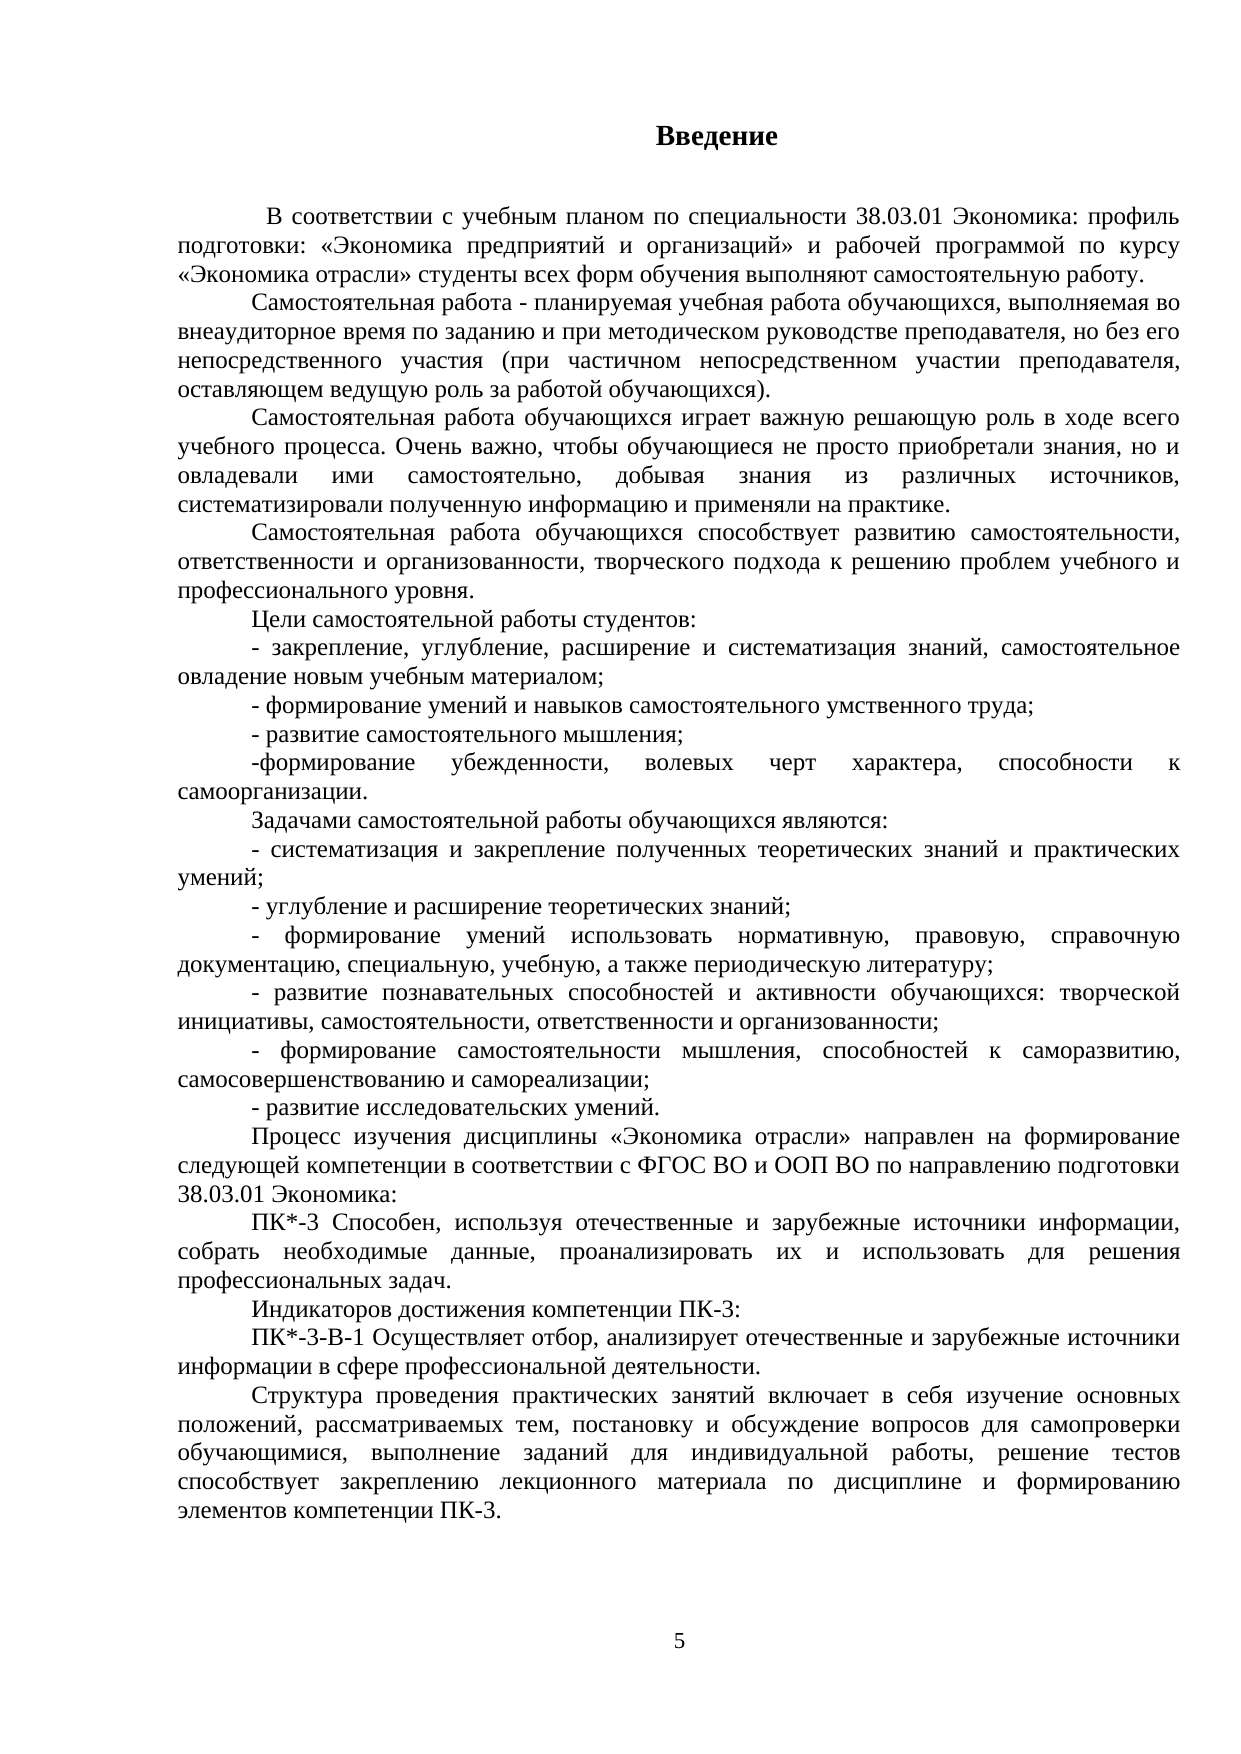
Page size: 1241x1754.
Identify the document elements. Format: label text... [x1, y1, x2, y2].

text - углубление и расширение теоретических знаний; [177, 891, 1181, 920]
text - формирование самостоятельности мышления, способностей к саморазвитию, самосовершенствованию и самореализации; [177, 1035, 1181, 1092]
text Самостоятельная работа обучающихся играет важную решающую роль в ходе всего учебного процесса. Очень важно, чтобы обучающиеся не просто приобретали знания, но и овладевали ими самостоятельно, добывая знания из различных источников, систематизировали полученную информацию и применяли на практике. [177, 402, 1181, 517]
text ПК*-3-В-1 Осуществляет отбор, анализирует отечественные и зарубежные источники информации в сфере профессиональной деятельности. [177, 1322, 1181, 1380]
text Процесс изучения дисциплины «Экономика отрасли» направлен на формирование следующей компетенции в соответствии с ФГОС ВО и ООП ВО по направлению подготовки 38.03.01 Экономика: [177, 1121, 1181, 1207]
text - развитие самостоятельного мышления; [177, 719, 1181, 747]
text -формирование убежденности, волевых черт характера, способности к самоорганизации. [177, 747, 1181, 805]
text ПК*-3 Способен, используя отечественные и зарубежные источники информации, собрать необходимые данные, проанализировать их и использовать для решения профессиональных задач. [177, 1207, 1181, 1294]
text Самостоятельная работа - планируемая учебная работа обучающихся, выполняемая во внеаудиторное время по заданию и при методическом руководстве преподавателя, но без его непосредственного участия (при частичном непосредственном участии преподавателя, оставляющем ведущую роль за работой обучающихся). [177, 287, 1181, 402]
list Введение [252, 118, 1181, 152]
text - закрепление, углубление, расширение и систематизация знаний, самостоятельное овладение новым учебным материалом; [177, 632, 1181, 690]
text - развитие познавательных способностей и активности обучающихся: творческой инициативы, самостоятельности, ответственности и организованности; [177, 977, 1181, 1035]
text - формирование умений использовать нормативную, правовую, справочную документацию, специальную, учебную, а также периодическую литературу; [177, 920, 1181, 977]
text Структура проведения практических занятий включает в себя изучение основных положений, рассматриваемых тем, постановку и обсуждение вопросов для самопроверки обучающимися, выполнение заданий для индивидуальной работы, решение тестов способствует закреплению лекционного материала по дисциплине и формированию элементов компетенции ПК-3. [177, 1380, 1181, 1524]
text Самостоятельная работа обучающихся способствует развитию самостоятельности, ответственности и организованности, творческого подхода к решению проблем учебного и профессионального уровня. [177, 517, 1181, 604]
text В соответствии с учебным планом по специальности 38.03.01 Экономика: профиль подготовки: «Экономика предприятий и организаций» и рабочей программой по курсу «Экономика отрасли» студенты всех форм обучения выполняют самостоятельную работу. [177, 201, 1181, 287]
text - систематизация и закрепление полученных теоретических знаний и практических умений; [177, 834, 1181, 891]
text Задачами самостоятельной работы обучающихся являются: [177, 805, 1181, 834]
text Индикаторов достижения компетенции ПК-3: [177, 1294, 1181, 1322]
text - формирование умений и навыков самостоятельного умственного труда; [177, 690, 1181, 719]
text - развитие исследовательских умений. [177, 1092, 1181, 1121]
text Цели самостоятельной работы студентов: [177, 604, 1181, 632]
